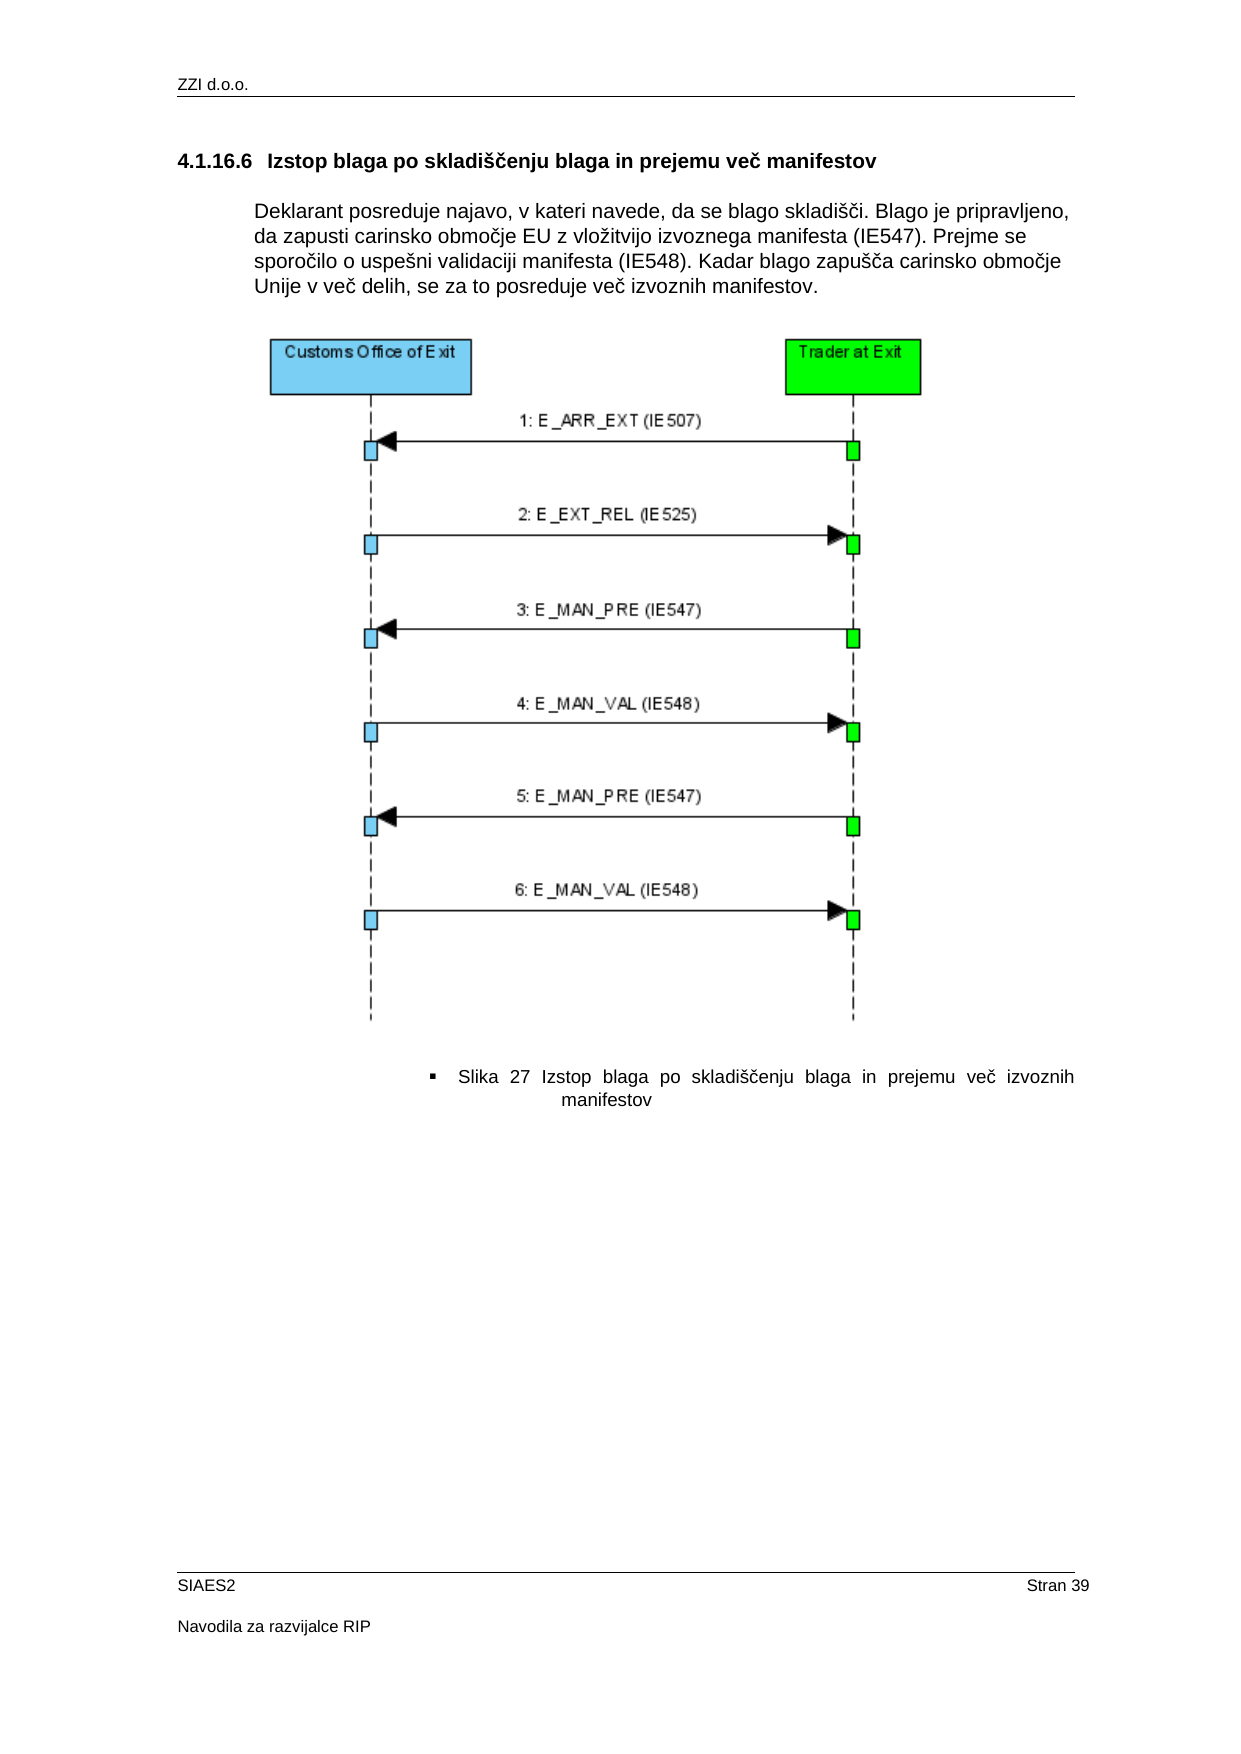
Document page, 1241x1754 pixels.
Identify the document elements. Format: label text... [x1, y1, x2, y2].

text Slika 27 Izstop blaga po skladiščenju blaga in prejemu več izvoznih manifestov [428, 1065, 1075, 1111]
subtitle Izstop blaga po skladiščenju blaga in prejemu več manifestov [177, 148, 1075, 173]
text Deklarant posreduje najavo, v kateri navede, da se blago skladišči. Blago je pripravljeno, da zapusti carinsko območje EU z vložitvijo izvoznega manifesta (IE547). Prejme se sporočilo o uspešni validaciji manifesta (IE548). Kadar blago zapušča carinsko območje Unije v več delih, se za to posreduje več izvoznih manifestov. [254, 198, 1075, 298]
picture [253, 322, 942, 1040]
